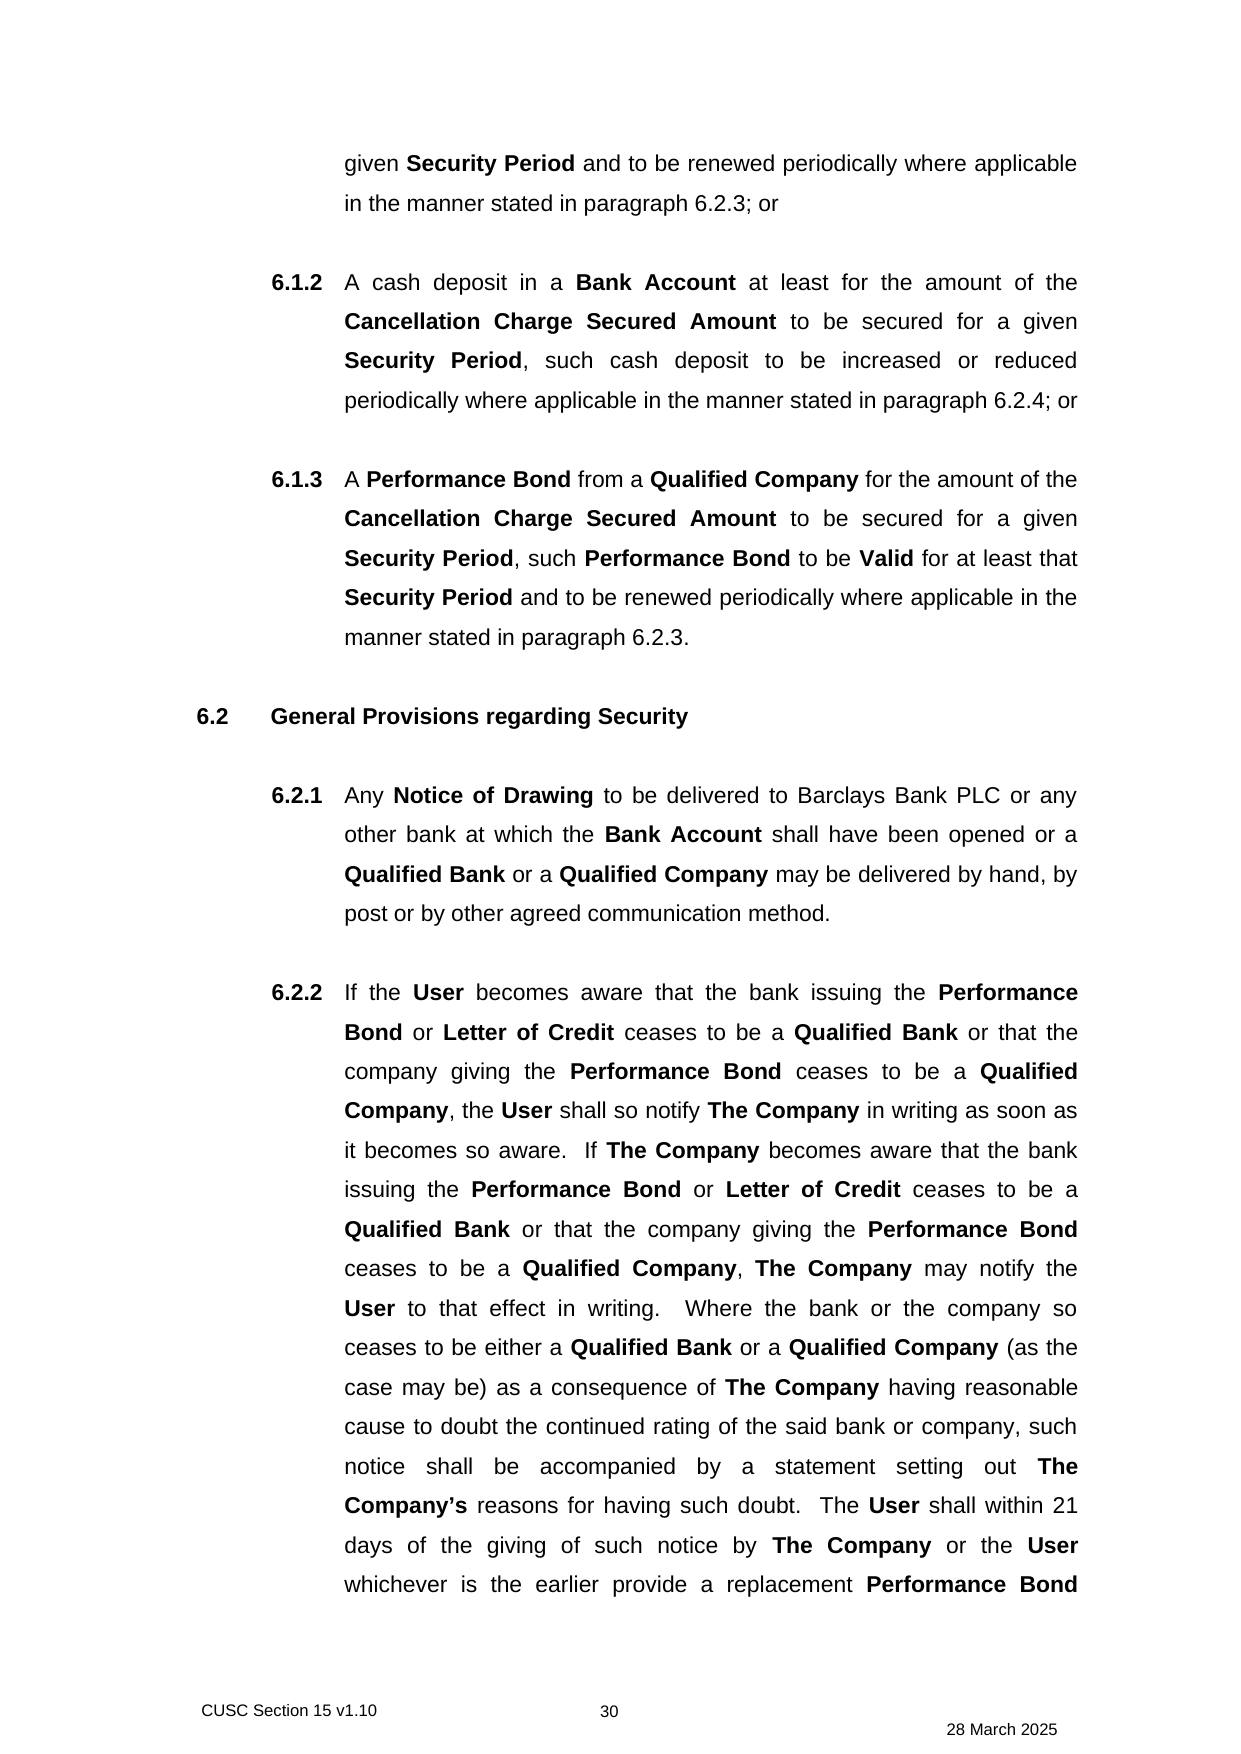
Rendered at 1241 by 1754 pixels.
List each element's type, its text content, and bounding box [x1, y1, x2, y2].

text 6.1.3 A Performance Bond from a Qualified Company for the amount of the Cancellation Charge Secured Amount to be secured for a given Security Period, such Performance Bond to be Valid for at least that Security Period and to be renewed periodically where applicable in the manner stated in paragraph 6.2.3. [271, 466, 1078, 650]
text 6.1.2 A cash deposit in a Bank Account at least for the amount of the Cancellation Charge Secured Amount to be secured for a given Security Period, such cash deposit to be increased or reduced periodically where applicable in the manner stated in paragraph 6.2.4; or [271, 268, 1078, 413]
text 6.2 General Provisions regarding Security [196, 703, 1078, 729]
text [271, 150, 1078, 216]
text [271, 979, 1078, 1598]
text 6.2.1 Any Notice of Drawing to be delivered to Barclays Bank PLC or any other bank at which the Bank Account shall have been opened or a Qualified Bank or a Qualified Company may be delivered by hand, by post or by other agreed communication method. [271, 782, 1078, 926]
